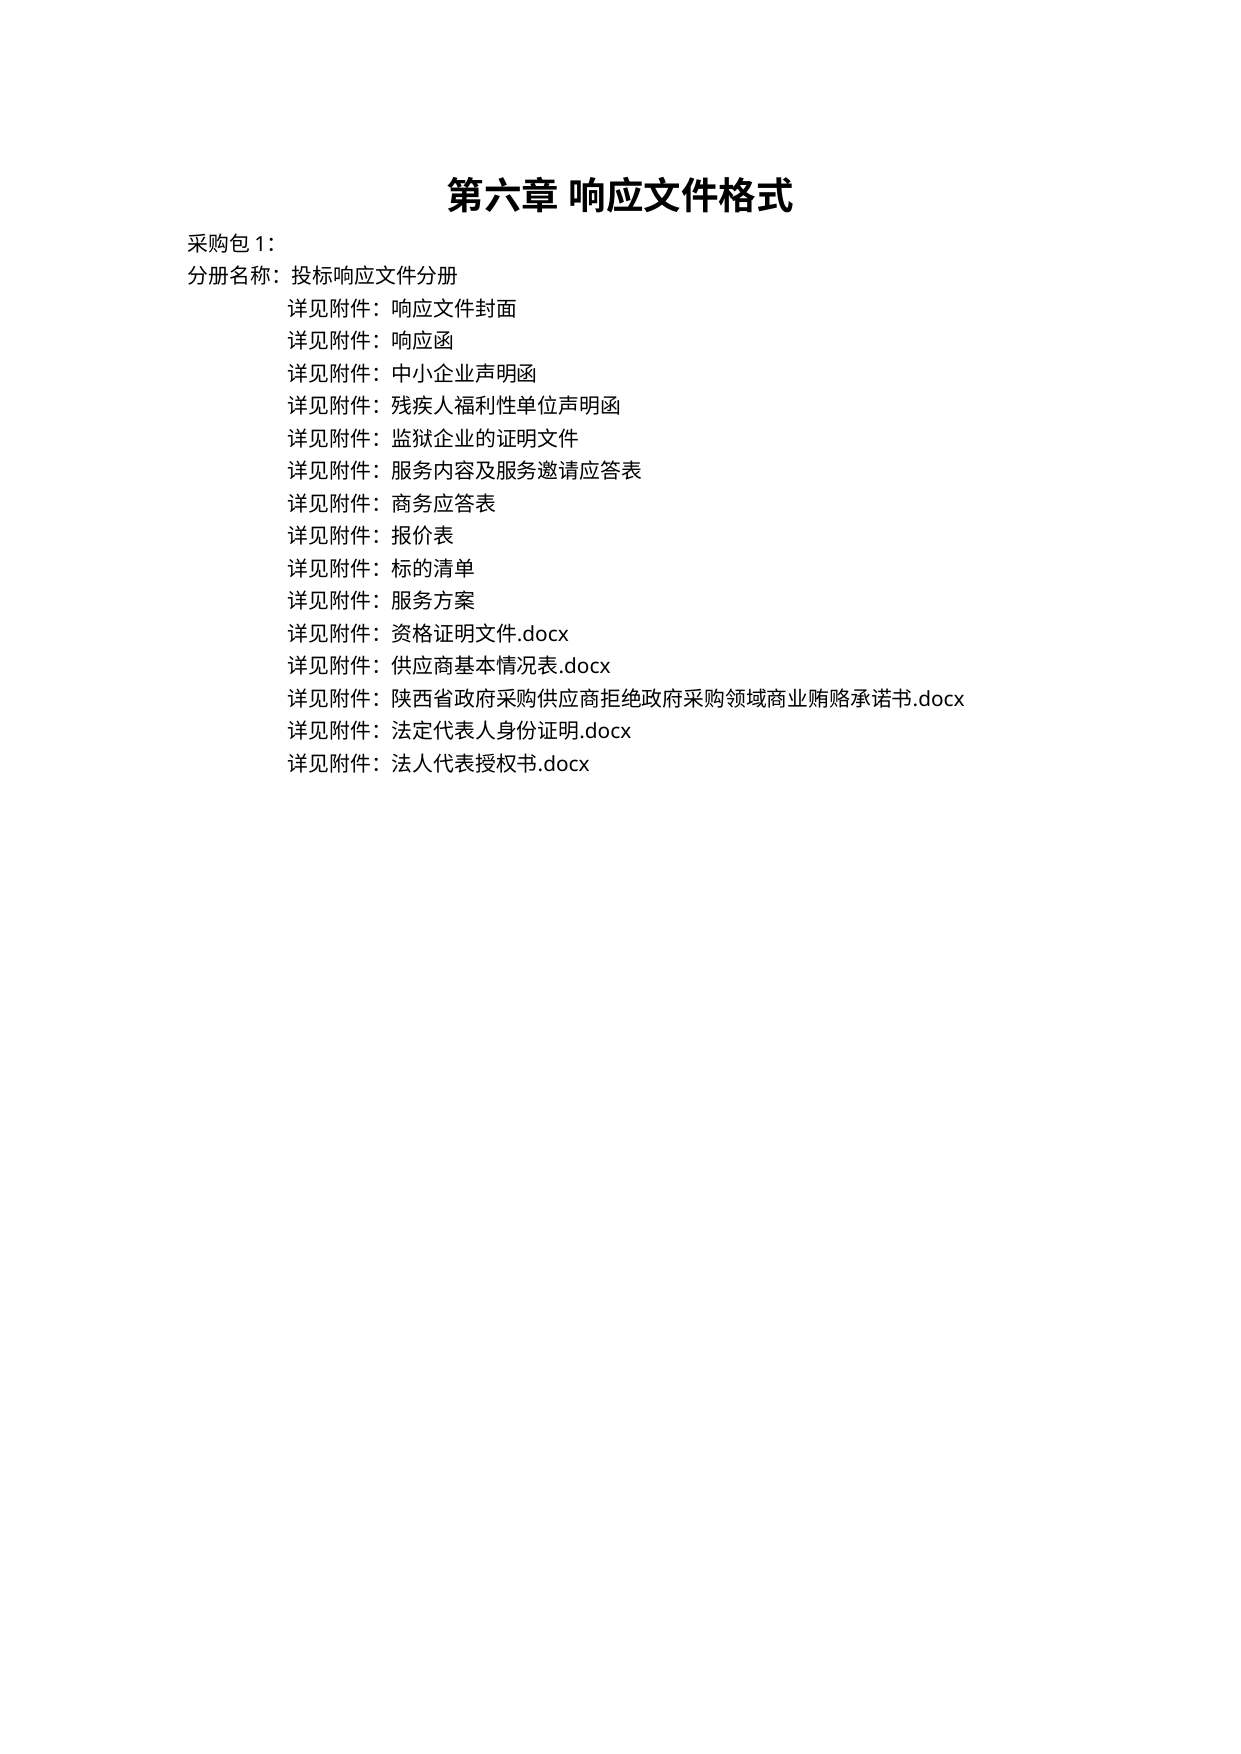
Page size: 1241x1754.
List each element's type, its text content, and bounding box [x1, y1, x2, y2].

text 详见附件：响应函 [187, 324, 1053, 357]
text 详见附件：报价表 [187, 519, 1053, 552]
text 详见附件：服务方案 [187, 584, 1053, 617]
text 详见附件：响应文件封面 [187, 292, 1053, 324]
text 详见附件：服务内容及服务邀请应答表 [187, 454, 1053, 487]
text 第六章 响应文件格式 [187, 162, 1053, 227]
text 详见附件：商务应答表 [187, 487, 1053, 519]
text 采购包1： [187, 227, 1053, 259]
text 详见附件：残疾人福利性单位声明函 [187, 389, 1053, 422]
text 详见附件：法人代表授权书.docx [187, 747, 1053, 779]
text 分册名称：投标响应文件分册 [187, 259, 1053, 292]
text 详见附件：陕西省政府采购供应商拒绝政府采购领域商业贿赂承诺书.docx [187, 682, 1053, 714]
text 详见附件：资格证明文件.docx [187, 617, 1053, 649]
text 详见附件：法定代表人身份证明.docx [187, 714, 1053, 747]
text 详见附件：标的清单 [187, 552, 1053, 584]
text 详见附件：供应商基本情况表.docx [187, 649, 1053, 682]
text 详见附件：监狱企业的证明文件 [187, 422, 1053, 454]
text 详见附件：中小企业声明函 [187, 357, 1053, 389]
